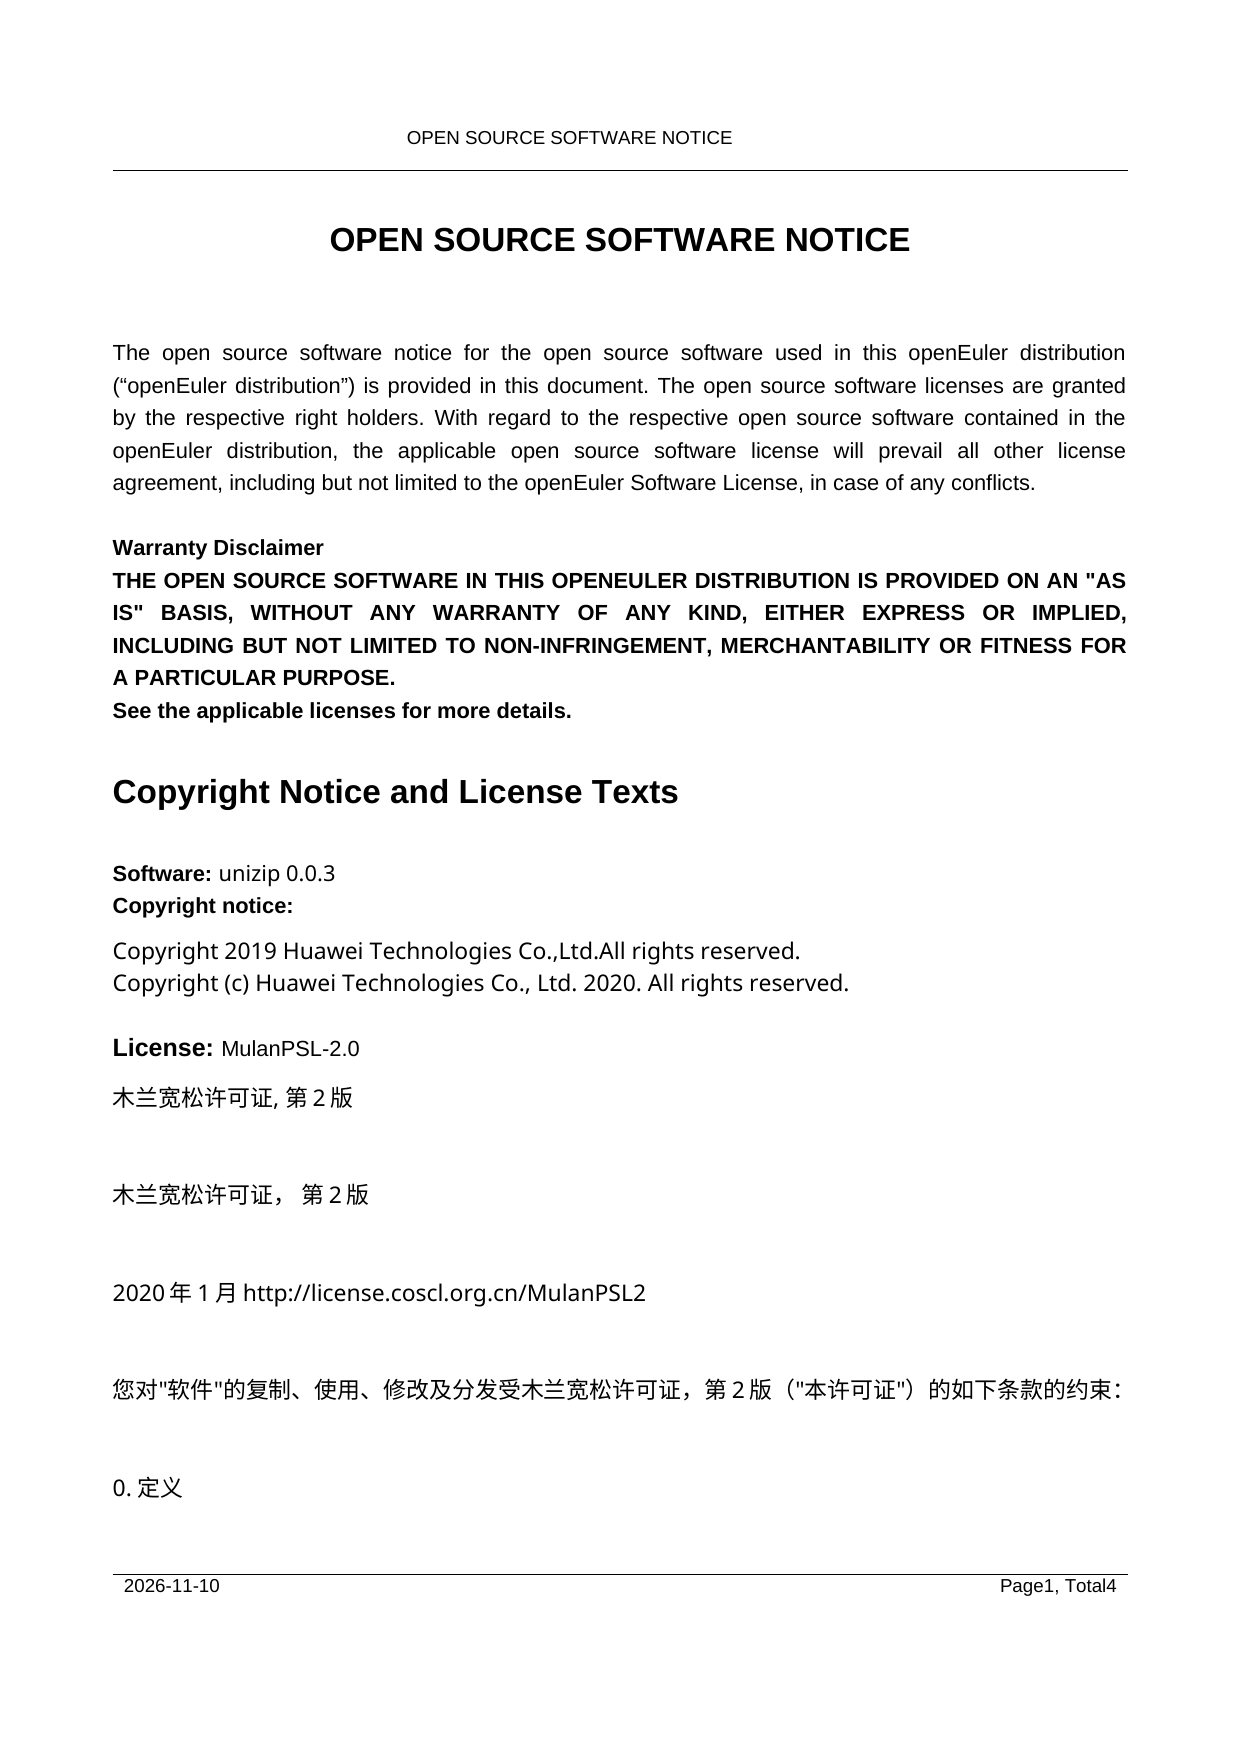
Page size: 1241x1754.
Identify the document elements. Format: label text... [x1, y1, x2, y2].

text Copyright notice: [112, 889, 1128, 921]
text Copyright 2019 Huawei Technologies Co.,Ltd.All rights reserved. Copyright (c) Huawei Technologies Co., Ltd. 2020. All rights reserved. [112, 934, 1128, 1031]
text 木兰宽松许可证, 第2版 [112, 1064, 1128, 1129]
text 木兰宽松许可证， 第2版 [112, 1161, 1128, 1226]
text Warranty Disclaimer [112, 531, 1128, 564]
text 您对"软件"的复制、使用、修改及分发受木兰宽松许可证，第2版（"本许可证"）的如下条款的约束： [112, 1356, 1128, 1421]
text OPEN SOURCE SOFTWARE NOTICE [112, 206, 1128, 271]
text 2020年1月 http://license.coscl.org.cn/MulanPSL2 [112, 1259, 1128, 1324]
title Software: unizip 0.0.3 [112, 856, 1128, 889]
text License: MulanPSL-2.0 [112, 1031, 1128, 1064]
text 0. 定义 [112, 1454, 1128, 1519]
text THE OPEN SOURCE SOFTWARE IN THIS OPENEULER DISTRIBUTION IS PROVIDED ON AN "AS IS" BASIS, WITHOUT ANY WARRANTY OF ANY KIND, EITHER EXPRESS OR IMPLIED, INCLUDING BUT NOT LIMITED TO NON-INFRINGEMENT, MERCHANTABILITY OR FITNESS FOR A PARTICULAR PURPOSE. See the applicable licenses for more details. [112, 564, 1128, 726]
text The open source software notice for the open source software used in this openEuler distribution (“openEuler distribution”) is provided in this document. The open source software licenses are granted by the respective right holders. With regard to the respective open source software contained in the openEuler distribution, the applicable open source software license will prevail all other license agreement, including but not limited to the openEuler Software License, in case of any conflicts. [112, 336, 1128, 499]
text Copyright Notice and License Texts [112, 759, 1128, 824]
